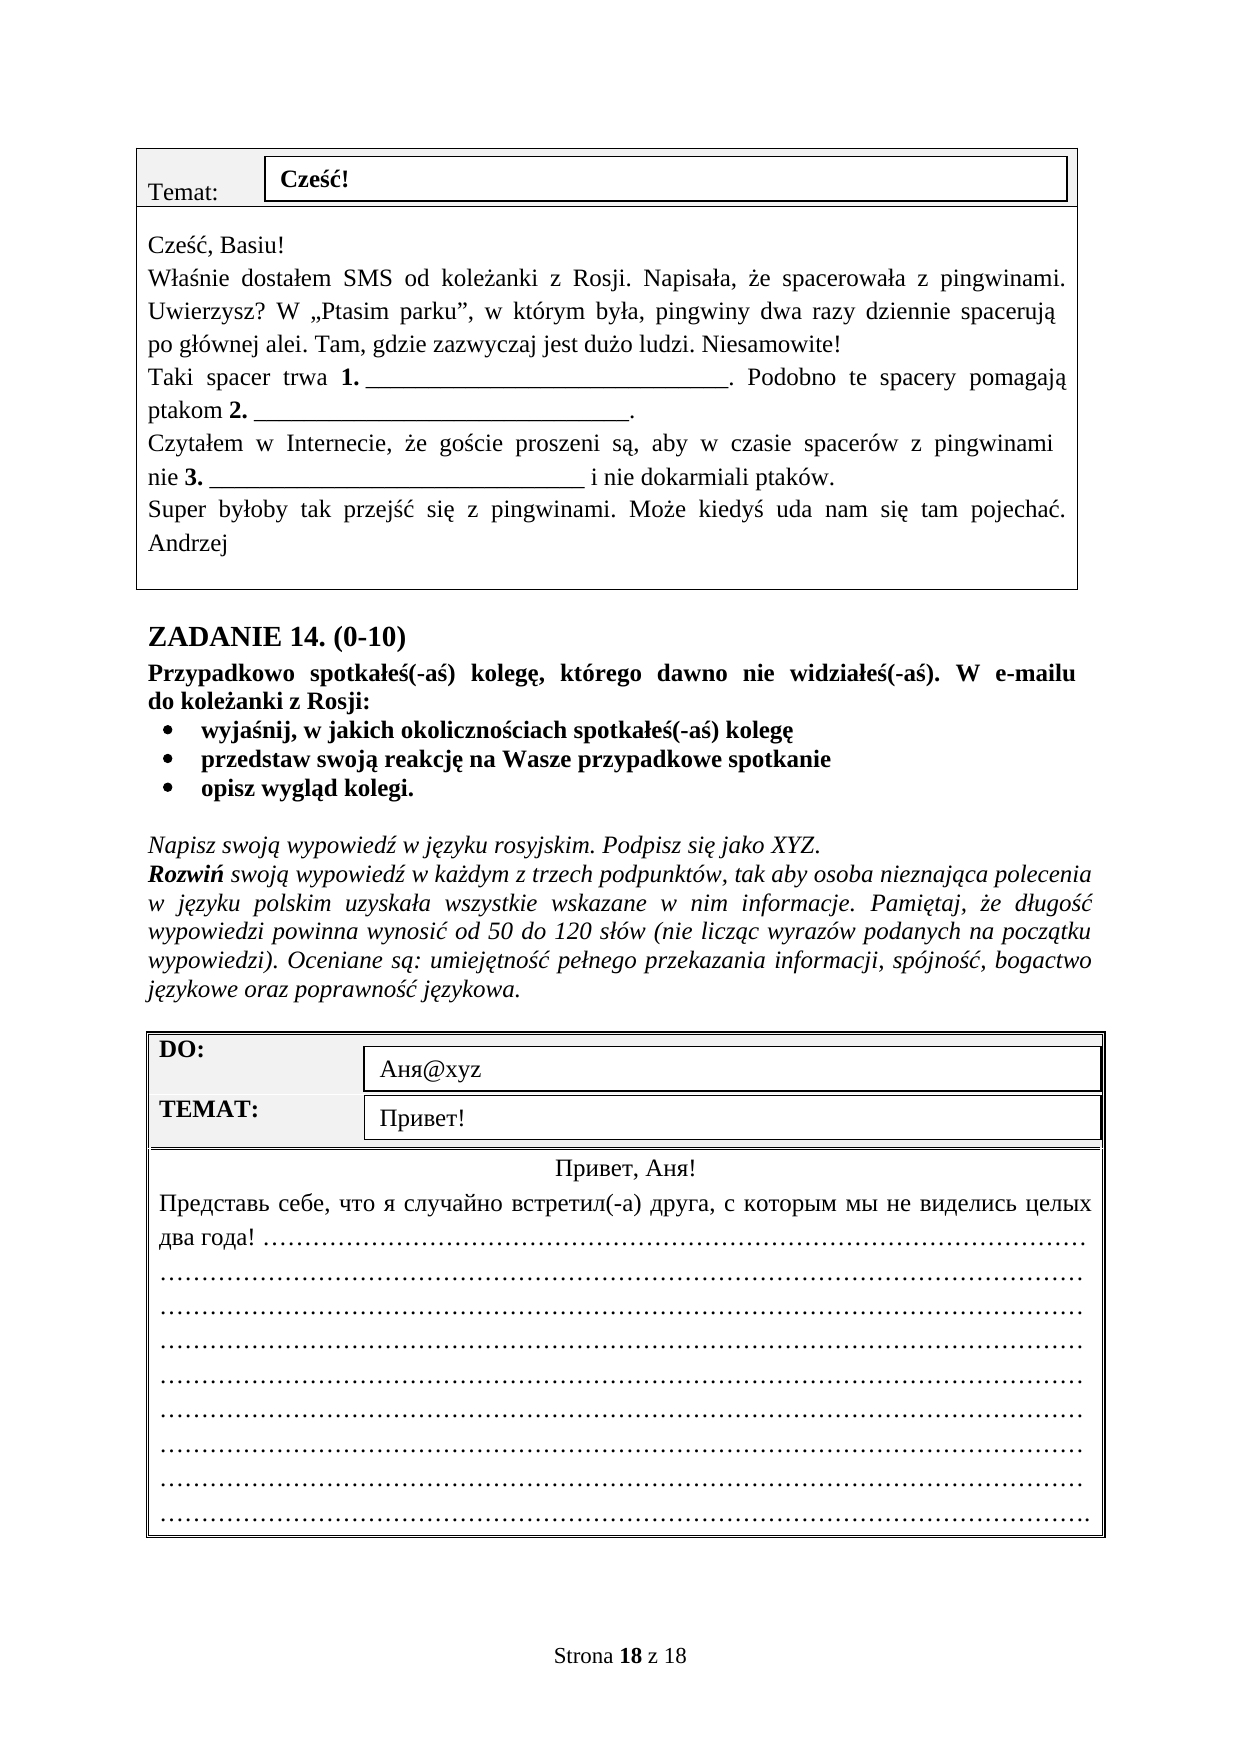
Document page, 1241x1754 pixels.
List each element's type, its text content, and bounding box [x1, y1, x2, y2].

list opisz wygląd kolegi. [163, 773, 1093, 801]
table_cell Привет, Аня! Представь себе, что я случайно встретил(-а) друга, с которым мы не виделись целых два года! ……………………………………………………………………………………… ……………………………………………………………………………………………………………………………………………………………………………………………………………………………………………………………………………………………………………………………………………………………………………………………………………………………………………………………………………………………………………………………………………………………………………………………………………………………………………………………………………………………………………………………………………………………………………………………………………………. [149, 1147, 1102, 1535]
text ZADANIE 14. (0-10) [148, 619, 1093, 653]
table_cell TEMAT: [149, 1095, 1102, 1147]
list przedstaw swoją reakcję na Wasze przypadkowe spotkanie [163, 744, 1093, 773]
table_header Temat: [137, 149, 1077, 206]
table_cell Cześć, Basiu! Właśnie dostałem SMS od koleżanki z Rosji. Napisała, że spacerowała z pingwinami. Uwierzysz? W „Ptasim parku”, w którym była, pingwiny dwa razy dziennie spacerują po głównej alei. Tam, gdzie zazwyczaj jest dużo ludzi. Niesamowite! Taki spacer trwa 1. _____________________________. Podobno te spacery pomagają ptakom 2. ______________________________. Czytałem w Internecie, że goście proszeni są, aby w czasie spacerów z pingwinami nie 3. ______________________________ i nie dokarmiali ptaków. Super byłoby tak przejść się z pingwinami. Może kiedyś uda nam się tam pojechać. Andrzej [137, 207, 1077, 589]
text Przypadkowo spotkałeś(-aś) kolegę, którego dawno nie widziałeś(-aś). W e-mailu do koleżanki z Rosji: [148, 658, 1093, 715]
text Rozwiń swoją wypowiedź w każdym z trzech podpunktów, tak aby osoba nieznająca polecenia w języku polskim uzyskała wszystkie wskazane w nim informacje. Pamiętaj, że długość wypowiedzi powinna wynosić od 50 do 120 słów (nie licząc wyrazów podanych na początku wypowiedzi). Oceniane są: umiejętność pełnego przekazania informacji, spójność, bogactwo językowe oraz poprawność językowa. [148, 859, 1093, 1003]
table_header DO: [149, 1035, 1102, 1094]
text Napisz swoją wypowiedź w języku rosyjskim. Podpisz się jako XYZ. [148, 830, 1093, 859]
list wyjaśnij, w jakich okolicznościach spotkałeś(-aś) kolegę [163, 715, 1093, 744]
